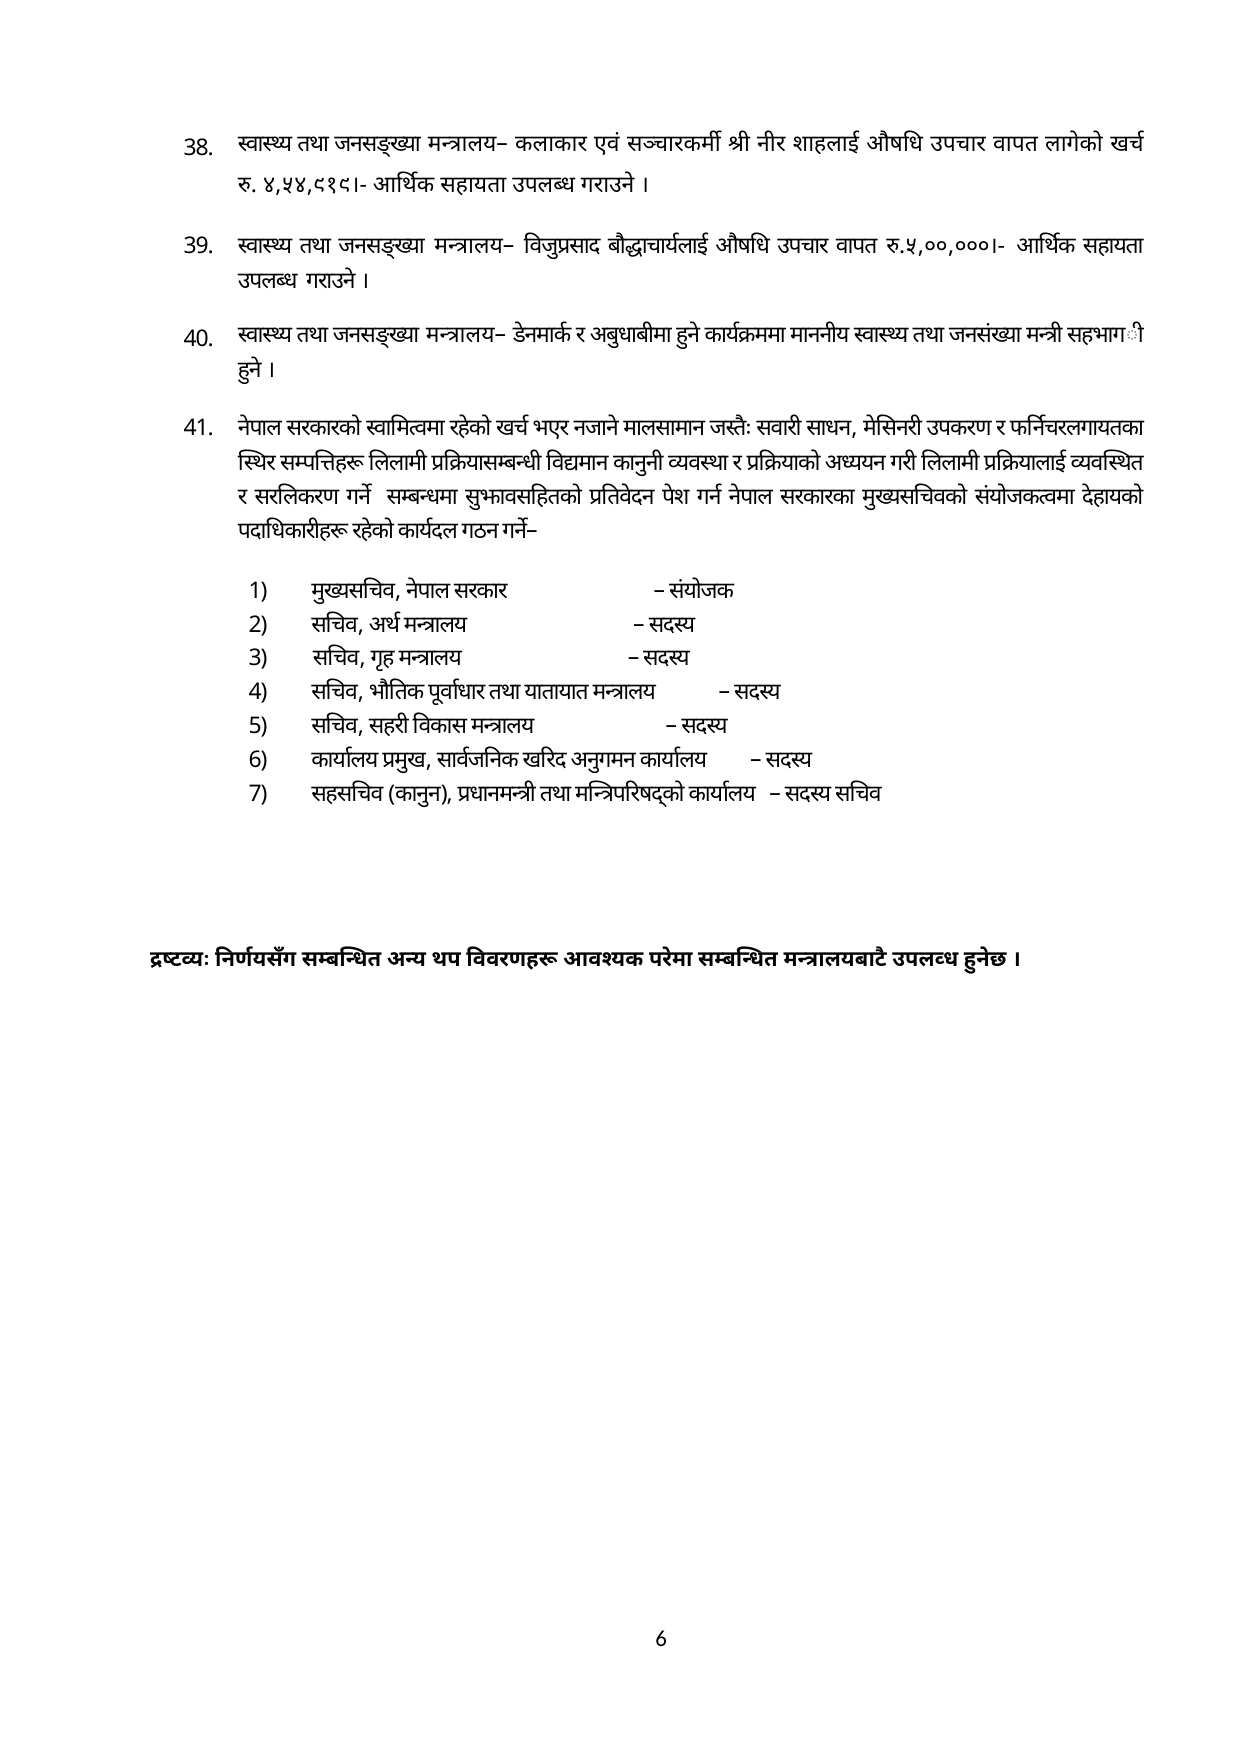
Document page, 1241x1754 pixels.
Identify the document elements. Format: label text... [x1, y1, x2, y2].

table_cell [167, 411, 226, 811]
table_cell [167, 323, 226, 411]
table_cell स्वास्थ्य तथा जनसङ्ख्या मन्त्रालय– कलाकार एवं सञ्चारकर्मी श्री नीर शाहलाई औषधि उपचार वापत लागेको खर्च रु. ४,५४,९१९।- आर्थिक सहायता उपलब्ध गराउने । [226, 131, 1155, 229]
table_cell [167, 230, 226, 322]
table_cell स्वास्थ्य तथा जनसङ्ख्या मन्त्रालय– विजुप्रसाद बौद्धाचार्यलाई औषधि उपचार वापत रु.५,००,०००।- आर्थिक सहायता उपलब्ध गराउने । [226, 230, 1155, 322]
table_cell स्वास्थ्य तथा जनसङ्ख्या मन्त्रालय– डेनमार्क र अबुधाबीमा हुने कार्यक्रममा माननीय स्वास्थ्य तथा जनसंख्या मन्त्री सहभागी हुने । [226, 323, 1155, 411]
text द्रष्टव्यः निर्णयसँग सम्बन्धित अन्य थप विवरणहरू आवश्यक परेमा सम्बन्धित मन्त्रालयबाटै उपलव्ध हुनेछ । [150, 947, 1178, 975]
table_cell नेपाल सरकारको स्वामित्वमा रहेको खर्च भएर नजाने मालसामान जस्तैः सवारी साधन, मेसिनरी उपकरण र फर्निचरलगायतका स्थिर सम्पत्तिहरू लिलामी प्रक्रियासम्बन्धी विद्यमान कानुनी व्यवस्था र प्रक्रियाको अध्ययन गरी लिलामी प्रक्रियालाई व्यवस्थित र सरलिकरण गर्ने सम्बन्धमा सुझावसहितको प्रतिवेदन पेश गर्न नेपाल सरकारका मुख्यसचिवको संयोजकत्वमा देहायको पदाधिकारीहरू रहेको कार्यदल गठन गर्ने– मुख्यसचिव, नेपाल सरकार – संयोजक सचिव, अर्थ मन्त्रालय – सदस्य सचिव, गृह मन्त्रालय – सदस्य सचिव, भौतिक पूर्वाधार तथा यातायात मन्त्रालय – सदस्य सचिव, सहरी विकास मन्त्रालय – सदस्य कार्यालय प्रमुख, सार्वजनिक खरिद अनुगमन कार्यालय – सदस्य सहसचिव (कानुन), प्रधानमन्त्री तथा मन्त्रिपरिषद्को कार्यालय – सदस्य सचिव [226, 411, 1155, 811]
table_cell [167, 131, 226, 229]
